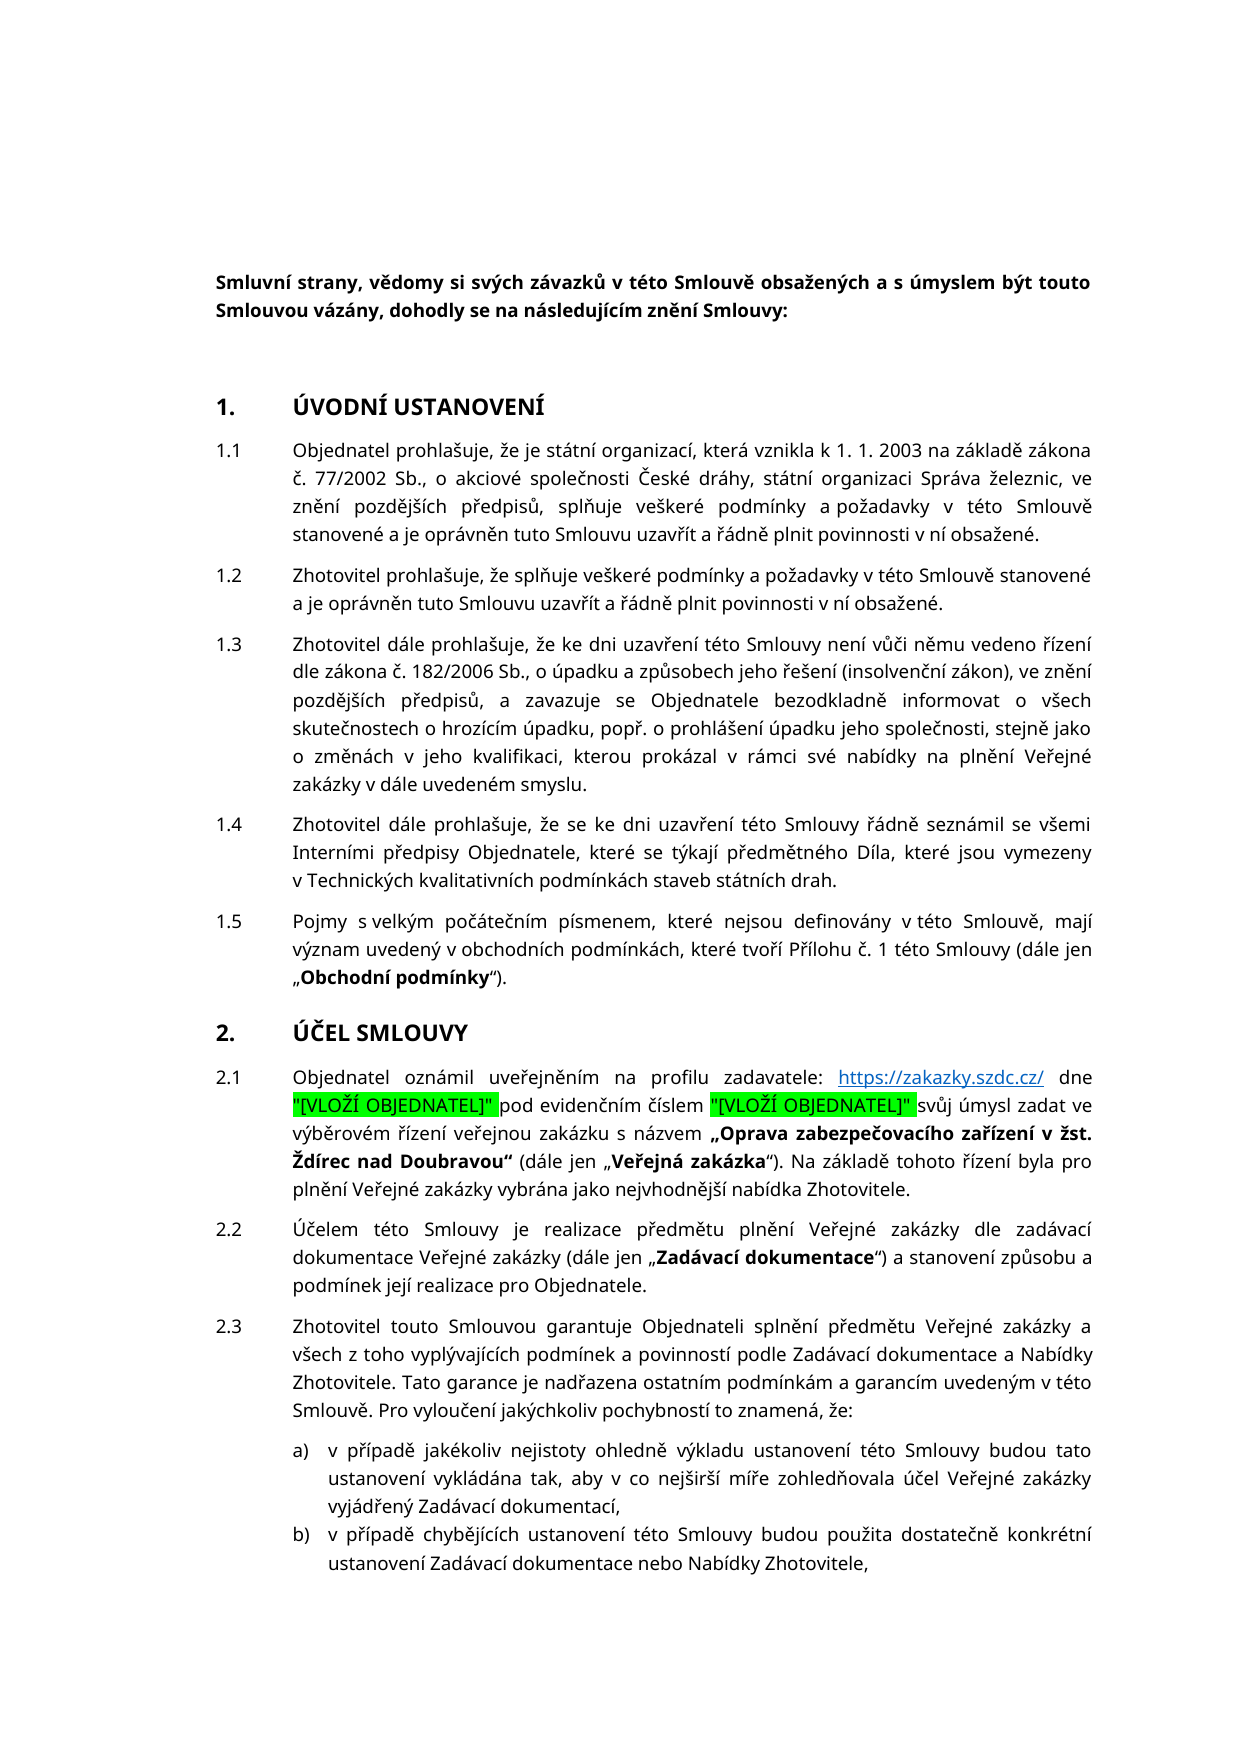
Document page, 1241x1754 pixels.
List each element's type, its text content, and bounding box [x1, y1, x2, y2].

text Zhotovitel prohlašuje, že splňuje veškeré podmínky a požadavky v této Smlouvě stanovené a je oprávněn tuto Smlouvu uzavřít a řádně plnit povinnosti v ní obsažené. [216, 562, 1092, 616]
text Zhotovitel dále prohlašuje, že ke dni uzavření této Smlouvy není vůči němu vedeno řízení dle zákona č. 182/2006 Sb., o úpadku a způsobech jeho řešení (insolvenční zákon), ve znění pozdějších předpisů, a zavazuje se Objednatele bezodkladně informovat o všech skutečnostech o hrozícím úpadku, popř. o prohlášení úpadku jeho společnosti, stejně jako o změnách v jeho kvalifikaci, kterou prokázal v rámci své nabídky na plnění Veřejné zakázky v dále uvedeném smyslu. [216, 631, 1092, 796]
text v případě chybějících ustanovení této Smlouvy budou použita dostatečně konkrétní ustanovení Zadávací dokumentace nebo Nabídky Zhotovitele, [292, 1522, 1092, 1575]
text ÚVODNÍ USTANOVENÍ [216, 391, 1092, 422]
text v případě jakékoliv nejistoty ohledně výkladu ustanovení této Smlouvy budou tato ustanovení vykládána tak, aby v co nejširší míře zohledňovala účel Veřejné zakázky vyjádřený Zadávací dokumentací, [292, 1438, 1092, 1519]
text Pojmy s velkým počátečním písmenem, které nejsou definovány v této Smlouvě, mají význam uvedený v obchodních podmínkách, které tvoří Přílohu č. 1 této Smlouvy (dále jen „Obchodní podmínky“). [216, 908, 1092, 989]
text Objednatel oznámil uveřejněním na profilu zadavatele: https://zakazky.szdc.cz/ dne pod evidenčním číslem svůj úmysl zadat ve výběrovém řízení veřejnou zakázku s názvem „Oprava zabezpečovacího zařízení v žst. Ždírec nad Doubravou“ (dále jen „Veřejná zakázka“). Na základě tohoto řízení byla pro plnění Veřejné zakázky vybrána jako nejvhodnější nabídka Zhotovitele. [216, 1064, 1092, 1202]
text Účelem této Smlouvy je realizace předmětu plnění Veřejné zakázky dle zadávací dokumentace Veřejné zakázky (dále jen „Zadávací dokumentace“) a stanovení způsobu a podmínek její realizace pro Objednatele. [216, 1217, 1092, 1298]
text ÚČEL SMLOUVY [216, 1017, 1092, 1048]
text Objednatel prohlašuje, že je státní organizací, která vznikla k 1. 1. 2003 na základě zákona č. 77/2002 Sb., o akciové společnosti České dráhy, státní organizaci Správa železnic, ve znění pozdějších předpisů, splňuje veškeré podmínky a požadavky v této Smlouvě stanovené a je oprávněn tuto Smlouvu uzavřít a řádně plnit povinnosti v ní obsažené. [216, 438, 1092, 547]
text Smluvní strany, vědomy si svých závazků v této Smlouvě obsažených a s úmyslem být touto Smlouvou vázány, dohodly se na následujícím znění Smlouvy: [216, 269, 1092, 323]
text Zhotovitel dále prohlašuje, že se ke dni uzavření této Smlouvy řádně seznámil se všemi Interními předpisy Objednatele, které se týkají předmětného Díla, které jsou vymezeny v Technických kvalitativních podmínkách staveb státních drah. [216, 811, 1092, 893]
text Zhotovitel touto Smlouvou garantuje Objednateli splnění předmětu Veřejné zakázky a všech z toho vyplývajících podmínek a povinností podle Zadávací dokumentace a Nabídky Zhotovitele. Tato garance je nadřazena ostatním podmínkám a garancím uvedeným v této Smlouvě. Pro vyloučení jakýchkoliv pochybností to znamená, že: [216, 1313, 1092, 1423]
